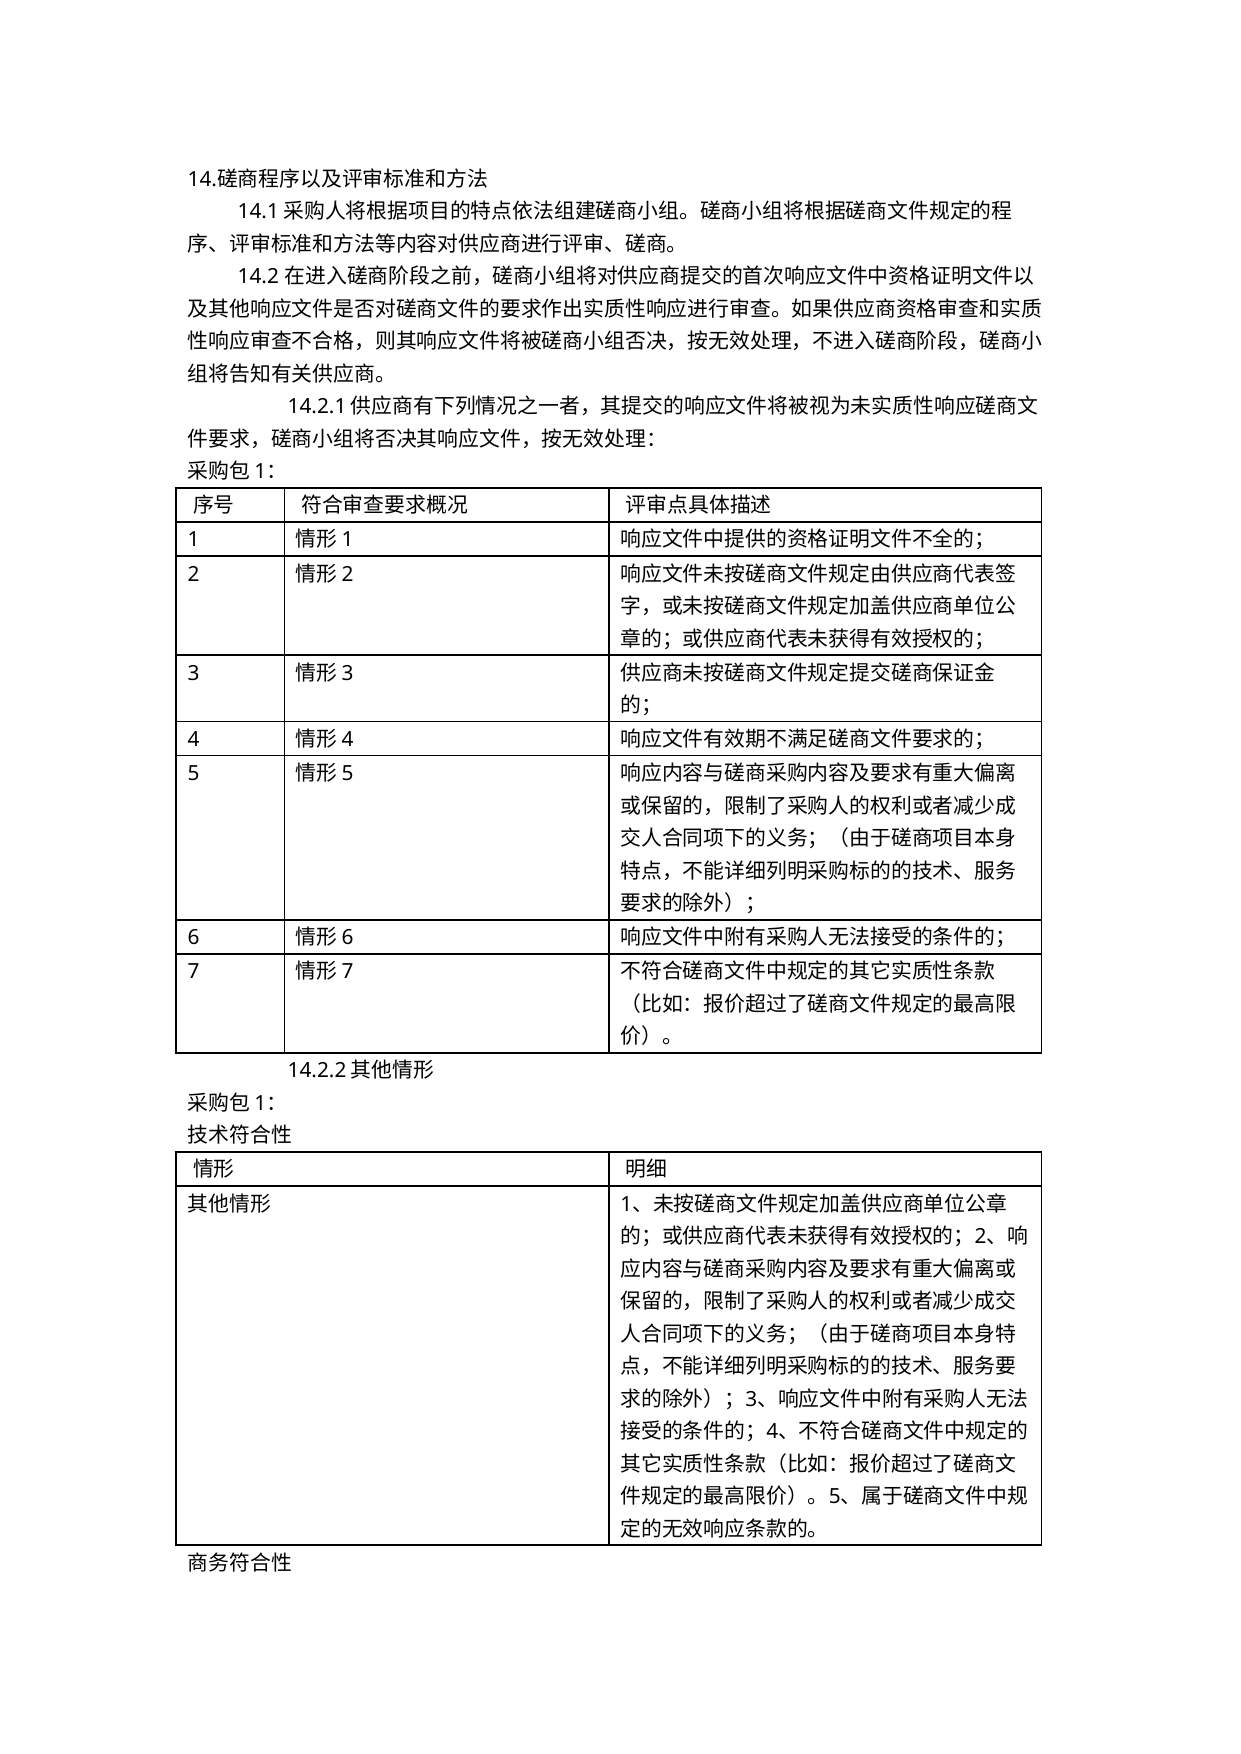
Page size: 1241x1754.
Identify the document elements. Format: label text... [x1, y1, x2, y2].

table_cell 情形1 [285, 523, 608, 555]
table_cell 情形3 [285, 656, 608, 721]
text 采购包1： [187, 454, 1053, 487]
table_header 情形 [177, 1153, 608, 1185]
table_cell 6 [177, 921, 284, 953]
table_cell 情形2 [285, 557, 608, 654]
table_cell 响应文件中附有采购人无法接受的条件的； [610, 921, 1041, 953]
table_header 符合审查要求概况 [285, 489, 608, 521]
table_cell 情形6 [285, 921, 608, 953]
text 技术符合性 [187, 1118, 1053, 1151]
text 14.磋商程序以及评审标准和方法 [187, 162, 1053, 194]
text 14.2.2其他情形 [187, 1053, 1053, 1086]
text 商务符合性 [187, 1546, 1053, 1578]
table_cell 2 [177, 557, 284, 654]
table_cell 5 [177, 756, 284, 919]
text 采购包1： [187, 1086, 1053, 1118]
table_cell 7 [177, 955, 284, 1052]
text 14.2.1供应商有下列情况之一者，其提交的响应文件将被视为未实质性响应磋商文件要求，磋商小组将否决其响应文件，按无效处理： [187, 389, 1053, 454]
table_cell 响应文件有效期不满足磋商文件要求的； [610, 722, 1041, 755]
table_cell 情形5 [285, 756, 608, 919]
table_cell 情形4 [285, 722, 608, 755]
table_cell 供应商未按磋商文件规定提交磋商保证金的； [610, 656, 1041, 721]
table_cell 3 [177, 656, 284, 721]
text 14.1采购人将根据项目的特点依法组建磋商小组。磋商小组将根据磋商文件规定的程序、评审标准和方法等内容对供应商进行评审、磋商。 [187, 194, 1053, 259]
table_cell 情形7 [285, 955, 608, 1052]
table_cell 响应内容与磋商采购内容及要求有重大偏离或保留的，限制了采购人的权利或者减少成交人合同项下的义务；（由于磋商项目本身特点，不能详细列明采购标的的技术、服务要求的除外）； [610, 756, 1041, 919]
table_cell 响应文件未按磋商文件规定由供应商代表签字，或未按磋商文件规定加盖供应商单位公章的；或供应商代表未获得有效授权的； [610, 557, 1041, 654]
table_header 序号 [177, 489, 284, 521]
table_cell 其他情形 [177, 1187, 608, 1544]
table_cell 响应文件中提供的资格证明文件不全的； [610, 523, 1041, 555]
table_header 明细 [610, 1153, 1041, 1185]
table_header 评审点具体描述 [610, 489, 1041, 521]
table_cell 4 [177, 722, 284, 755]
table_cell 1 [177, 523, 284, 555]
table_cell 1、未按磋商文件规定加盖供应商单位公章的；或供应商代表未获得有效授权的；2、响应内容与磋商采购内容及要求有重大偏离或保留的，限制了采购人的权利或者减少成交人合同项下的义务；（由于磋商项目本身特点，不能详细列明采购标的的技术、服务要求的除外）；3、响应文件中附有采购人无法接受的条件的；4、不符合磋商文件中规定的其它实质性条款（比如：报价超过了磋商文件规定的最高限价）。5、属于磋商文件中规定的无效响应条款的。 [610, 1187, 1041, 1544]
table_cell 不符合磋商文件中规定的其它实质性条款（比如：报价超过了磋商文件规定的最高限价）。 [610, 955, 1041, 1052]
text 14.2 在进入磋商阶段之前，磋商小组将对供应商提交的首次响应文件中资格证明文件以及其他响应文件是否对磋商文件的要求作出实质性响应进行审查。如果供应商资格审查和实质性响应审查不合格，则其响应文件将被磋商小组否决，按无效处理，不进入磋商阶段，磋商小组将告知有关供应商。 [187, 259, 1053, 389]
